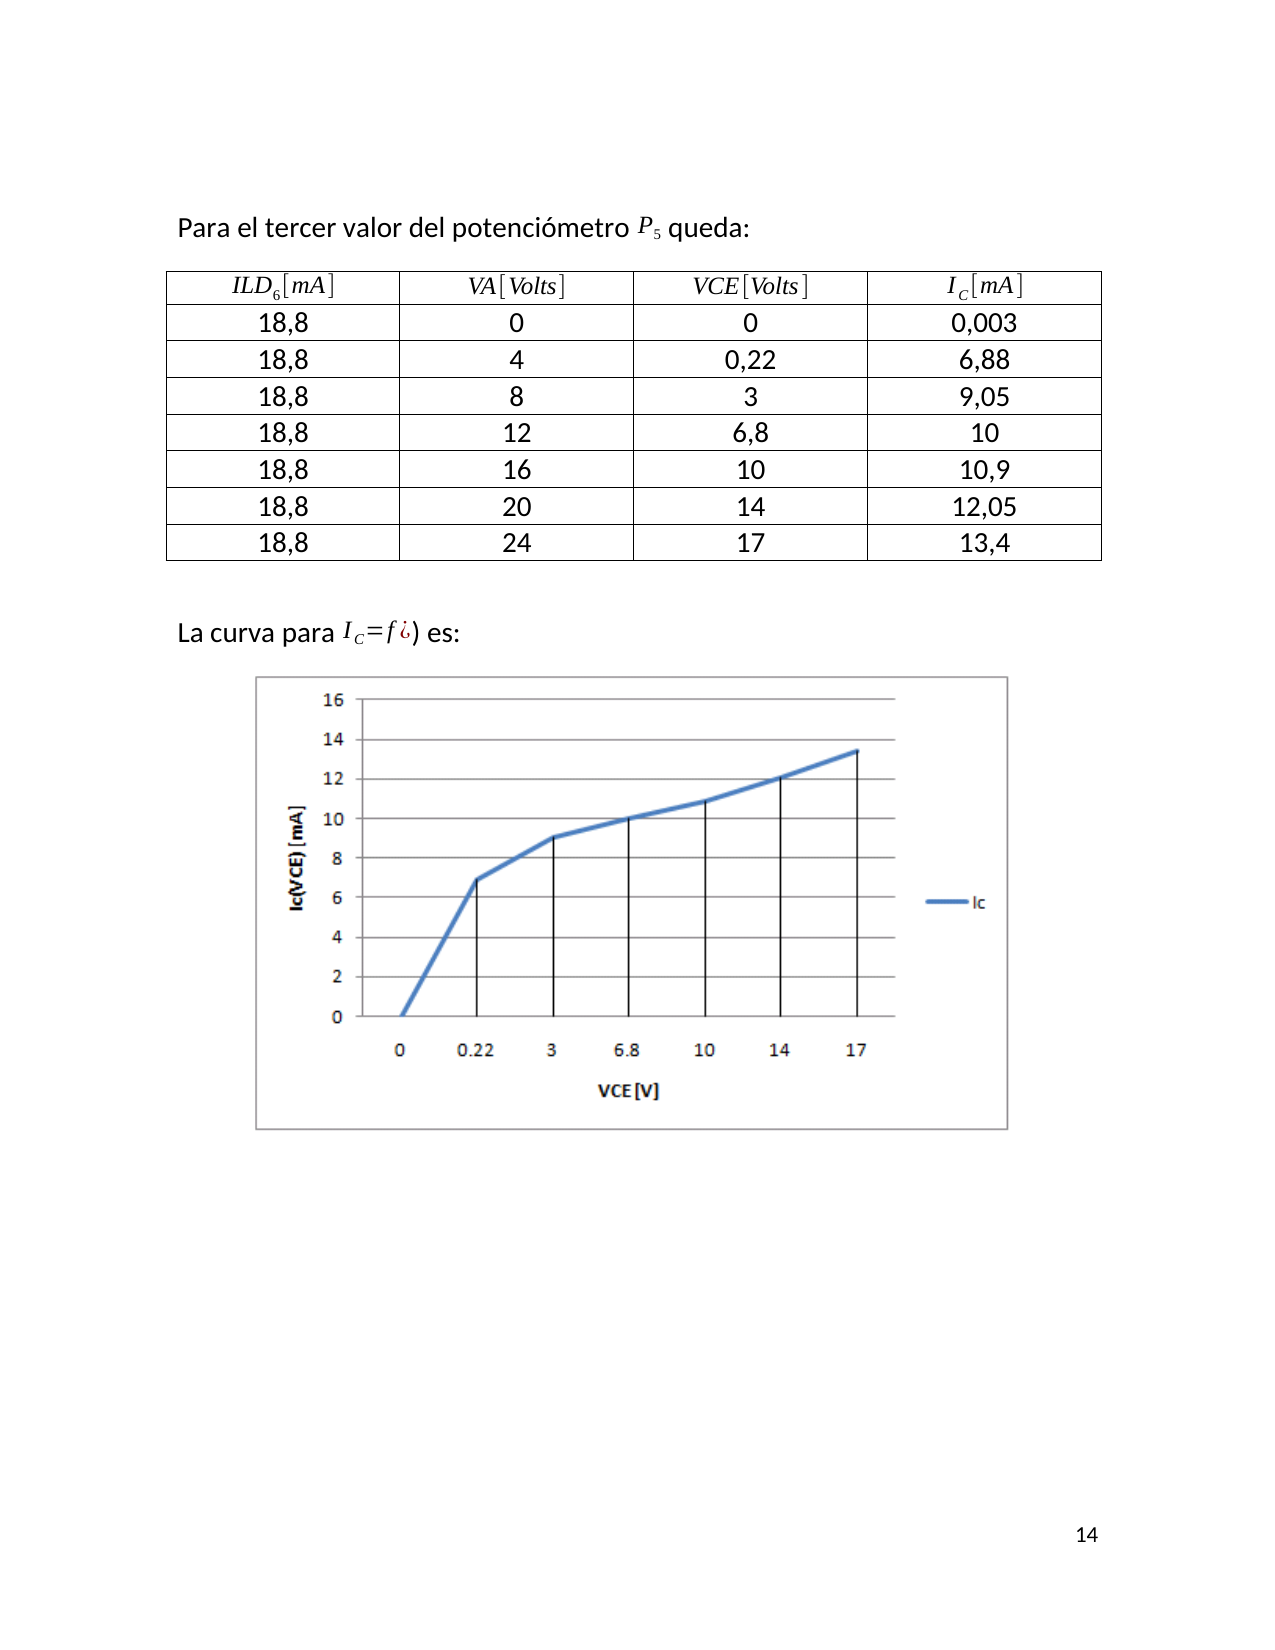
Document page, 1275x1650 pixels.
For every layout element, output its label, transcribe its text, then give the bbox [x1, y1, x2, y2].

table_cell 18,8 [167, 341, 399, 377]
table_cell 0,22 [634, 341, 867, 377]
table_header [868, 272, 1101, 303]
table_cell 8 [400, 378, 633, 413]
table_cell 0,003 [868, 305, 1101, 340]
table_cell 18,8 [167, 488, 399, 523]
table_cell 10 [868, 415, 1101, 450]
table_cell 10,9 [868, 451, 1101, 487]
table_cell 18,8 [167, 378, 399, 413]
table_cell 20 [400, 488, 633, 523]
table_cell 0 [400, 305, 633, 340]
table_cell 0 [634, 305, 867, 340]
table_header [400, 272, 633, 303]
table_cell 9,05 [868, 378, 1101, 413]
table_cell 3 [634, 378, 867, 413]
table_header [634, 272, 867, 303]
table_cell 6,8 [634, 415, 867, 450]
table_cell 4 [400, 341, 633, 377]
text La curva para ) es: [177, 614, 1098, 650]
table_cell 16 [400, 451, 633, 487]
table_cell 6,88 [868, 341, 1101, 377]
table_cell 24 [400, 525, 633, 560]
table_cell 18,8 [167, 415, 399, 450]
table_header [167, 272, 399, 303]
table_cell 17 [634, 525, 867, 560]
table_cell 10 [634, 451, 867, 487]
text Para el tercer valor del potenciómetro queda: [177, 209, 1098, 245]
table_cell 18,8 [167, 451, 399, 487]
picture [254, 676, 1021, 1146]
table_cell 12 [400, 415, 633, 450]
table_cell 18,8 [167, 525, 399, 560]
table_cell 14 [634, 488, 867, 523]
table_cell 12,05 [868, 488, 1101, 523]
table_cell 18,8 [167, 305, 399, 340]
table_cell 13,4 [868, 525, 1101, 560]
